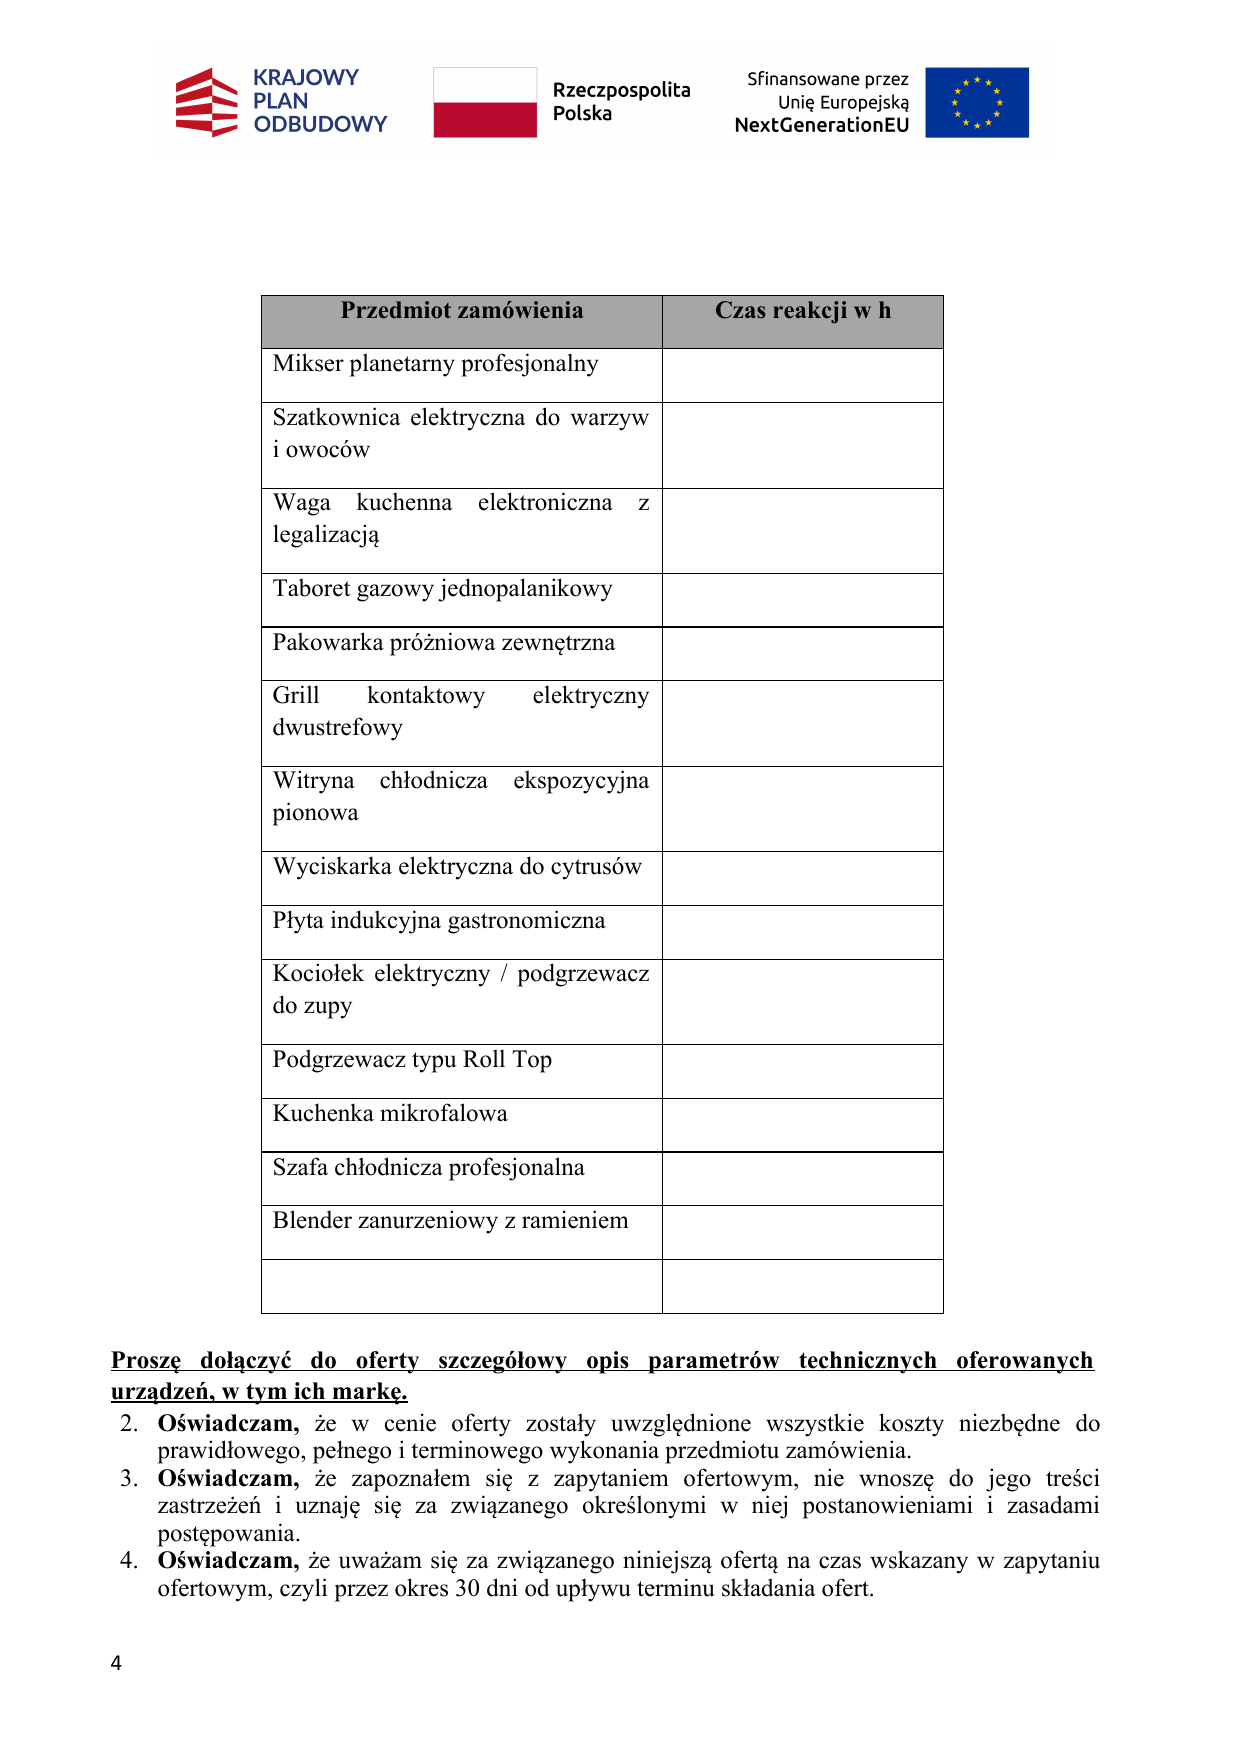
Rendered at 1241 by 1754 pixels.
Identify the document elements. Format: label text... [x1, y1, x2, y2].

table_cell [663, 489, 943, 573]
table_cell Taboret gazowy jednopalanikowy [262, 574, 662, 626]
table_cell [663, 681, 943, 766]
table_header Czas reakcji w h [663, 296, 943, 348]
list Oświadczam, że w cenie oferty zostały uwzględnione wszystkie koszty niezbędne do prawidłowego, pełnego i terminowego wykonania przedmiotu zamówienia. [120, 1409, 1100, 1464]
table_cell [663, 1206, 943, 1259]
table_cell Szafa chłodnicza profesjonalna [262, 1153, 662, 1205]
table_cell [663, 767, 943, 851]
table_cell [663, 906, 943, 958]
table_cell Wyciskarka elektryczna do cytrusów [262, 852, 662, 904]
text Proszę dołączyć do oferty szczegółowy opis parametrów technicznych oferowanych urządzeń, w tym ich markę. [110, 1346, 1094, 1370]
table_cell [663, 574, 943, 626]
table_cell Szatkownica elektryczna do warzyw i owoców [262, 403, 662, 487]
table_cell Podgrzewacz typu Roll Top [262, 1045, 662, 1097]
table_cell [262, 1260, 662, 1313]
table_cell [663, 1260, 943, 1313]
table_cell [663, 1045, 943, 1097]
table_cell [663, 1099, 943, 1151]
table_cell [663, 628, 943, 680]
table_cell Pakowarka próżniowa zewnętrzna [262, 628, 662, 680]
table_cell Kociołek elektryczny / podgrzewacz do zupy [262, 960, 662, 1044]
table_cell [663, 1153, 943, 1205]
text Proszę dołączyć do oferty szczegółowy opis parametrów technicznych oferowanych urządzeń, w tym ich markę. [110, 1371, 1094, 1405]
list Oświadczam, że uważam się za związanego niniejszą ofertą na czas wskazany w zapytaniu ofertowym, czyli przez okres 30 dni od upływu terminu składania ofert. [120, 1547, 1100, 1601]
table_cell Blender zanurzeniowy z ramieniem [262, 1206, 662, 1259]
table_cell Grill kontaktowy elektryczny dwustrefowy [262, 681, 662, 766]
table_cell [663, 403, 943, 487]
table_header Przedmiot zamówienia [262, 296, 662, 348]
table_cell Waga kuchenna elektroniczna z legalizacją [262, 489, 662, 573]
table_cell [663, 349, 943, 402]
table_cell Witryna chłodnicza ekspozycyjna pionowa [262, 767, 662, 851]
table_cell Kuchenka mikrofalowa [262, 1099, 662, 1151]
table_cell [663, 960, 943, 1044]
table_cell [663, 852, 943, 904]
picture [153, 44, 1052, 161]
table_cell Mikser planetarny profesjonalny [262, 349, 662, 402]
table_cell Płyta indukcyjna gastronomiczna [262, 906, 662, 958]
list Oświadczam, że zapoznałem się z zapytaniem ofertowym, nie wnoszę do jego treści zastrzeżeń i uznaję się za związanego określonymi w niej postanowieniami i zasadami postępowania. [120, 1464, 1100, 1547]
